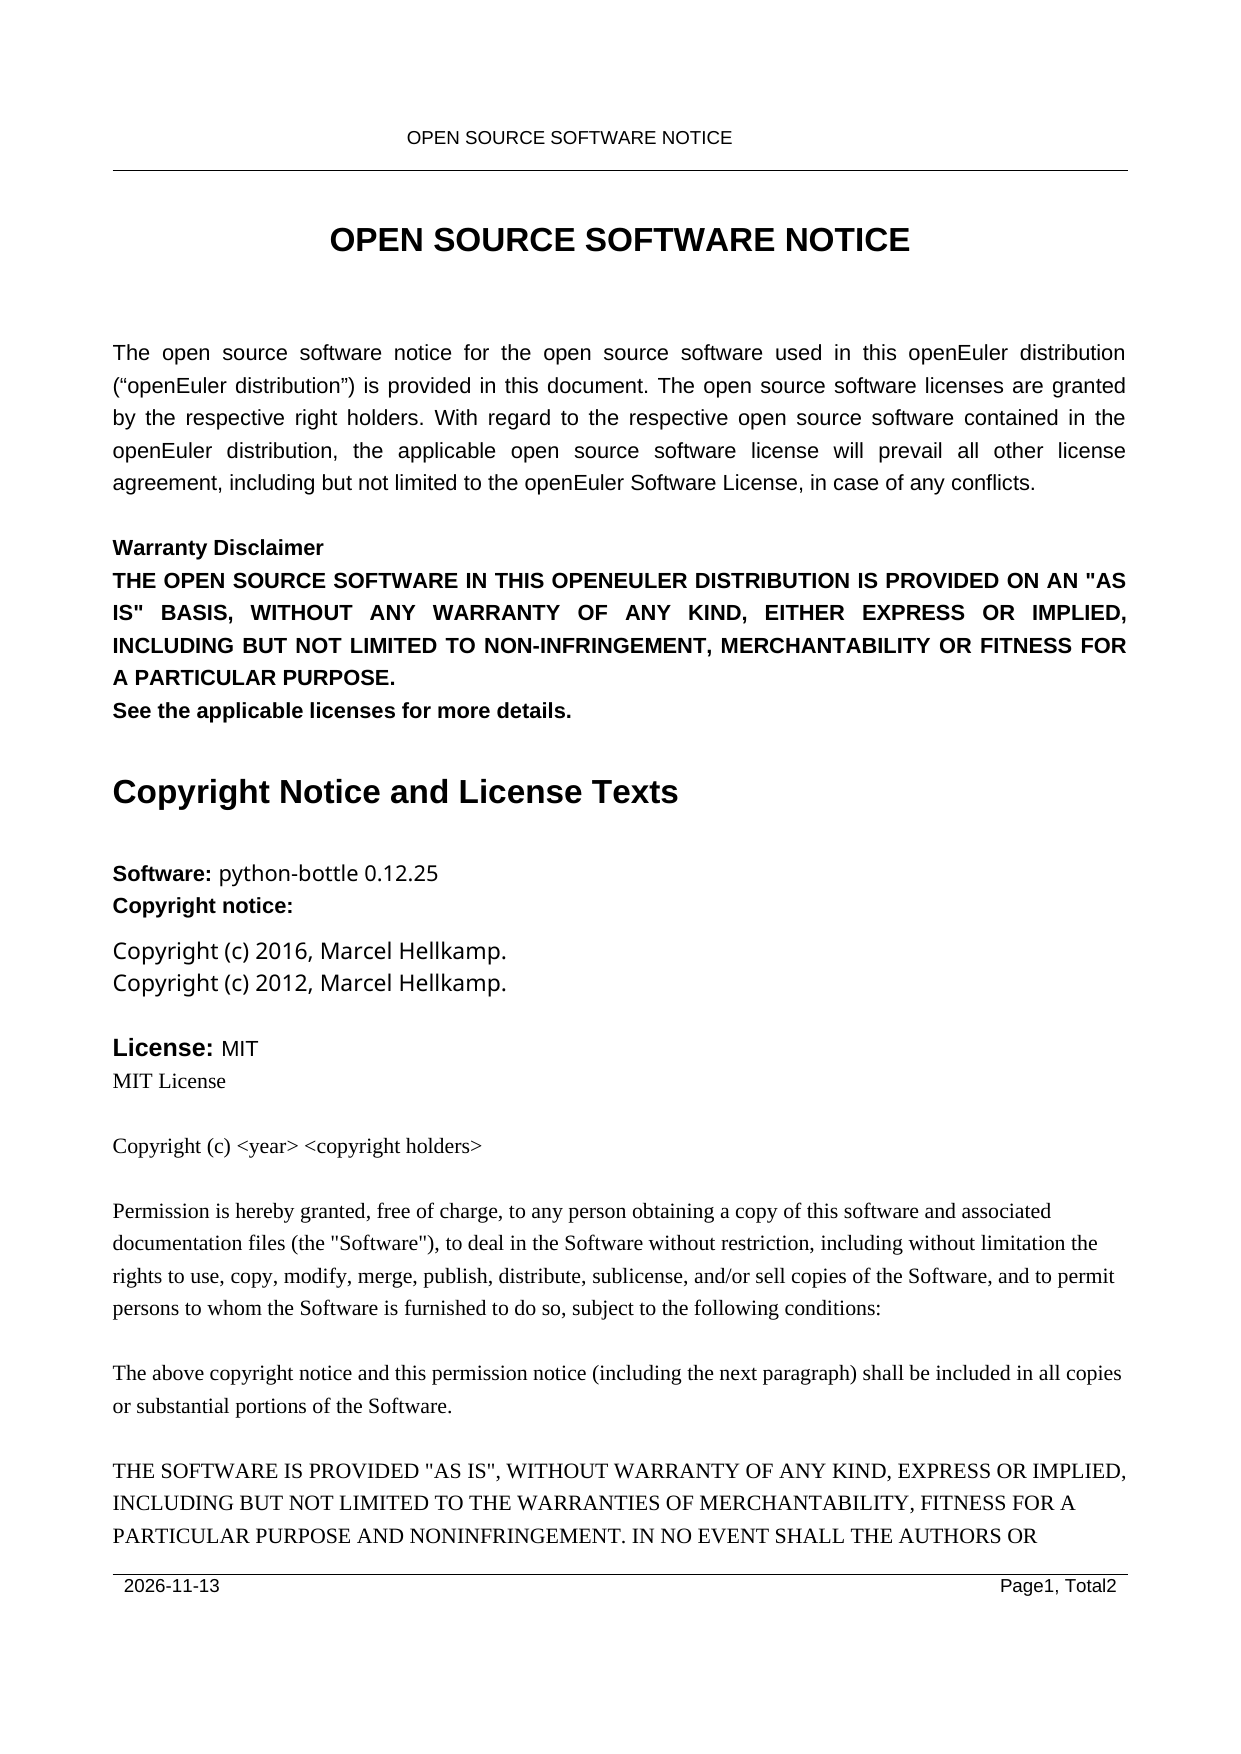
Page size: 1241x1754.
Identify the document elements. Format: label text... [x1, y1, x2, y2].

text Copyright (c) 2016, Marcel Hellkamp. Copyright (c) 2012, Marcel Hellkamp. [112, 934, 1128, 1031]
text OPEN SOURCE SOFTWARE NOTICE [112, 206, 1128, 271]
text Warranty Disclaimer [112, 531, 1128, 564]
text Copyright Notice and License Texts [112, 759, 1128, 824]
text The open source software notice for the open source software used in this openEuler distribution (“openEuler distribution”) is provided in this document. The open source software licenses are granted by the respective right holders. With regard to the respective open source software contained in the openEuler distribution, the applicable open source software license will prevail all other license agreement, including but not limited to the openEuler Software License, in case of any conflicts. [112, 336, 1128, 499]
text Copyright notice: [112, 889, 1128, 921]
title Software: python-bottle 0.12.25 [112, 856, 1128, 889]
text License: MIT [112, 1031, 1128, 1064]
text THE OPEN SOURCE SOFTWARE IN THIS OPENEULER DISTRIBUTION IS PROVIDED ON AN "AS IS" BASIS, WITHOUT ANY WARRANTY OF ANY KIND, EITHER EXPRESS OR IMPLIED, INCLUDING BUT NOT LIMITED TO NON-INFRINGEMENT, MERCHANTABILITY OR FITNESS FOR A PARTICULAR PURPOSE. See the applicable licenses for more details. [112, 564, 1128, 726]
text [112, 1064, 1128, 1551]
